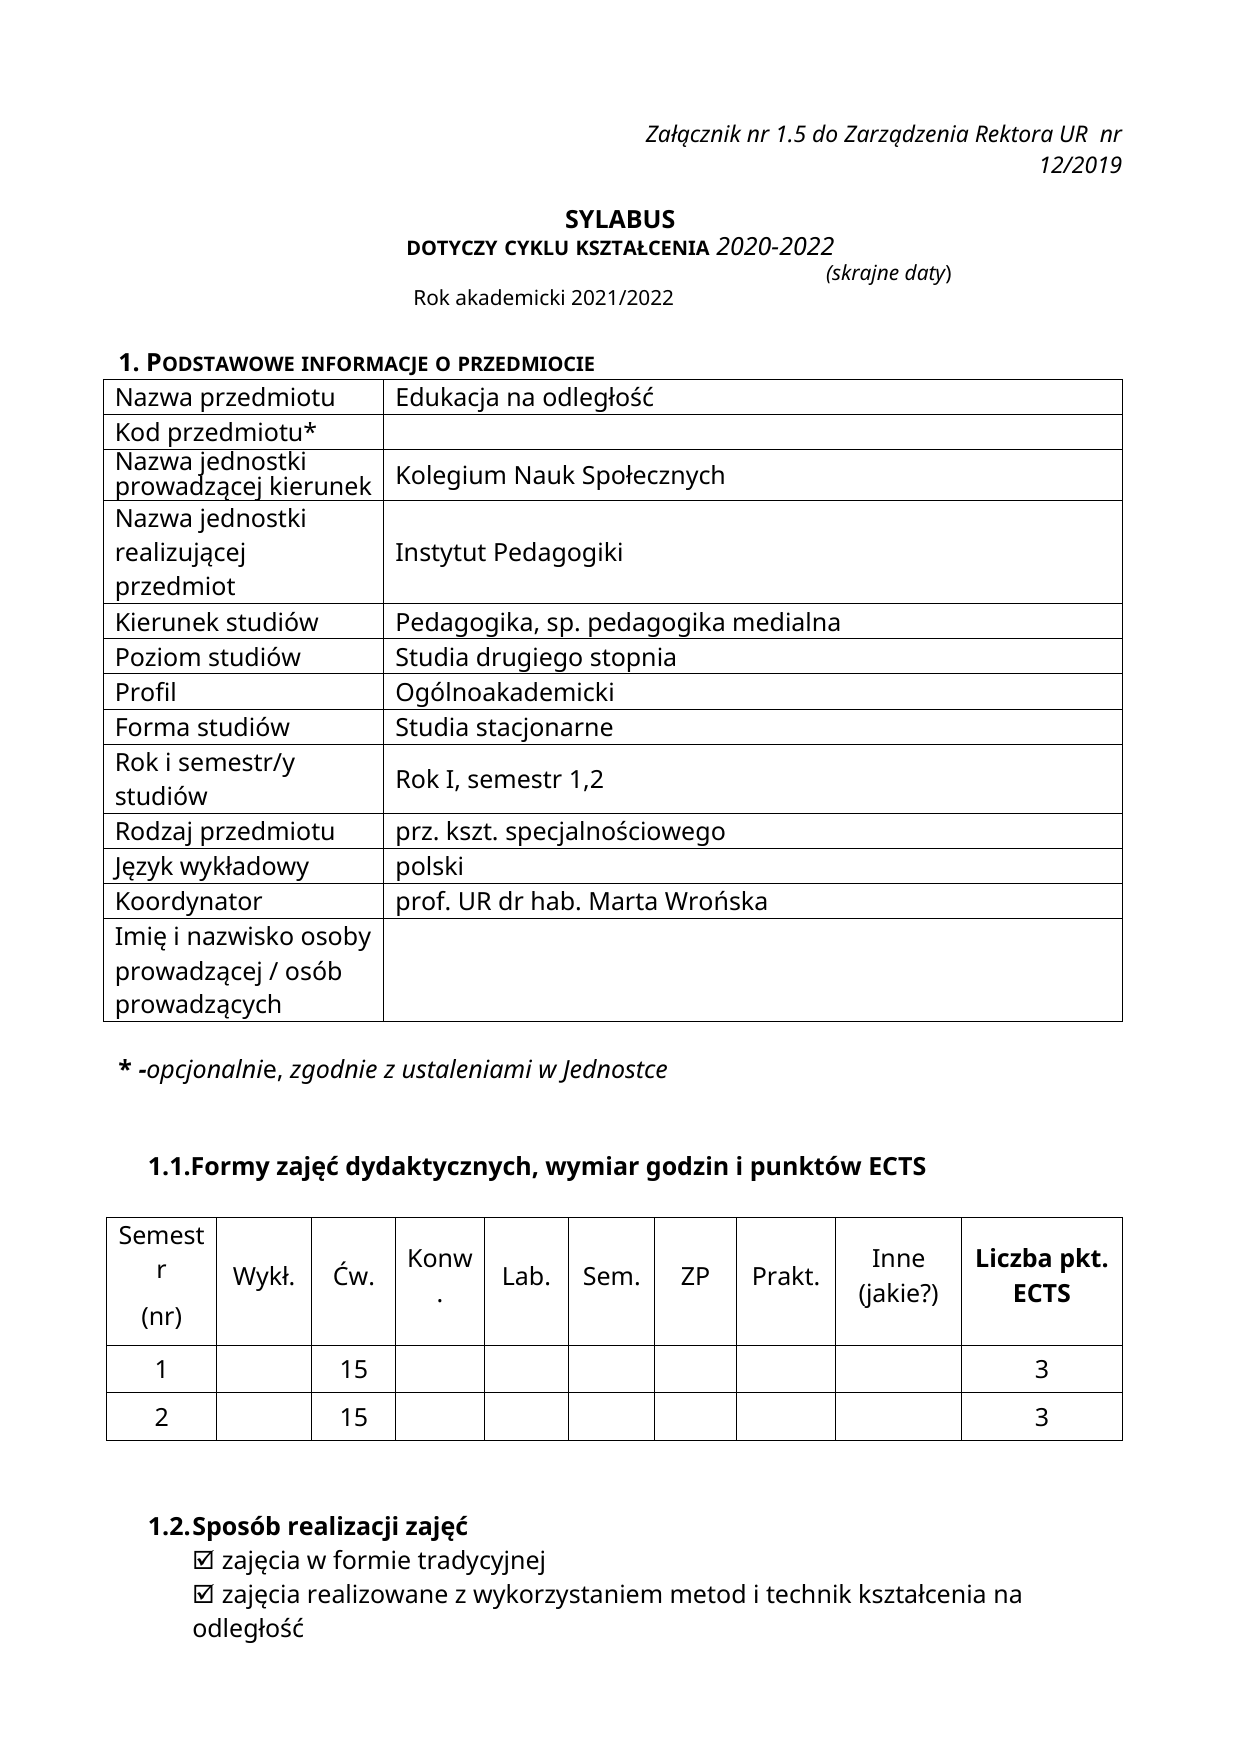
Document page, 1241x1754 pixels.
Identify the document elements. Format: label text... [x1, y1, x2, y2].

table_cell 2 [107, 1393, 216, 1439]
text dotyczy cyklu kształcenia 2020-2022 [118, 236, 1122, 261]
table_cell Studia stacjonarne [384, 710, 1122, 743]
text 1. Podstawowe informacje o przedmiocie [118, 344, 1122, 379]
table_header Semestr (nr) [107, 1218, 216, 1345]
table_cell Instytut Pedagogiki [384, 501, 1122, 603]
table_cell 15 [312, 1346, 395, 1392]
table_header Ćw. [312, 1218, 395, 1345]
table_cell [396, 1393, 484, 1439]
table_cell Profil [104, 674, 383, 708]
table_cell Pedagogika, sp. pedagogika medialna [384, 604, 1122, 638]
table_cell [485, 1346, 568, 1392]
table_cell Język wykładowy [104, 849, 383, 883]
table_cell Rok i semestr/y studiów [104, 745, 383, 813]
table_cell [485, 1393, 568, 1439]
table_cell prof. UR dr hab. Marta Wrońska [384, 884, 1122, 918]
table_cell 3 [962, 1346, 1122, 1392]
text * -opcjonalnie, zgodnie z ustaleniami w Jednostce [118, 1051, 1122, 1086]
text (skrajne daty) [118, 261, 1122, 286]
table_cell [569, 1393, 654, 1439]
table_header Sem. [569, 1218, 654, 1345]
table_cell [737, 1393, 835, 1439]
text 1.1.Formy zajęć dydaktycznych, wymiar godzin i punktów ECTS [148, 1149, 1122, 1183]
table_header ZP [655, 1218, 736, 1345]
table_cell Nazwa jednostki realizującej przedmiot [104, 501, 383, 603]
table_cell Imię i nazwisko osoby prowadzącej / osób prowadzących [104, 919, 383, 1021]
table_cell Rok I, semestr 1,2 [384, 745, 1122, 813]
table_header Wykł. [217, 1218, 311, 1345]
table_cell 15 [312, 1393, 395, 1439]
table_cell [737, 1346, 835, 1392]
table_cell prz. kszt. specjalnościowego [384, 814, 1122, 848]
table_cell Kod przedmiotu* [104, 415, 383, 449]
table_cell Studia drugiego stopnia [384, 639, 1122, 673]
table_cell [655, 1393, 736, 1439]
table_cell Nazwa jednostki prowadzącej kierunek [104, 450, 383, 500]
text 1.2. Sposób realizacji zajęć [148, 1509, 1122, 1543]
table_cell polski [384, 849, 1122, 883]
table_cell Forma studiów [104, 710, 383, 743]
table_cell [569, 1346, 654, 1392]
table_header Inne (jakie?) [836, 1218, 961, 1345]
table_cell Kolegium Nauk Społecznych [384, 450, 1122, 500]
table_cell Poziom studiów [104, 639, 383, 673]
table_cell [836, 1393, 961, 1439]
table_cell [655, 1346, 736, 1392]
table_header Nazwa przedmiotu [104, 380, 383, 414]
table_cell Koordynator [104, 884, 383, 918]
table_cell [217, 1393, 311, 1439]
table_cell Rodzaj przedmiotu [104, 814, 383, 848]
text zajęcia realizowane z wykorzystaniem metod i technik kształcenia na odległość [192, 1577, 1122, 1645]
table_header Prakt. [737, 1218, 835, 1345]
table_cell [836, 1346, 961, 1392]
table_cell 1 [107, 1346, 216, 1392]
text SYLABUS [118, 201, 1122, 236]
table_cell [384, 919, 1122, 1021]
table_cell Kierunek studiów [104, 604, 383, 638]
table_cell [384, 415, 1122, 449]
table_header Lab. [485, 1218, 568, 1345]
table_cell 3 [962, 1393, 1122, 1439]
table_header Edukacja na odległość [384, 380, 1122, 414]
text zajęcia w formie tradycyjnej [192, 1543, 1122, 1577]
table_cell [217, 1346, 311, 1392]
text Załącznik nr 1.5 do Zarządzenia Rektora UR nr 12/2019 [118, 118, 1122, 181]
table_header Konw. [396, 1218, 484, 1345]
table_header Liczba pkt. ECTS [962, 1218, 1122, 1345]
table_cell Ogólnoakademicki [384, 674, 1122, 708]
table_cell [396, 1346, 484, 1392]
text Rok akademicki 2021/2022 [118, 286, 1122, 311]
